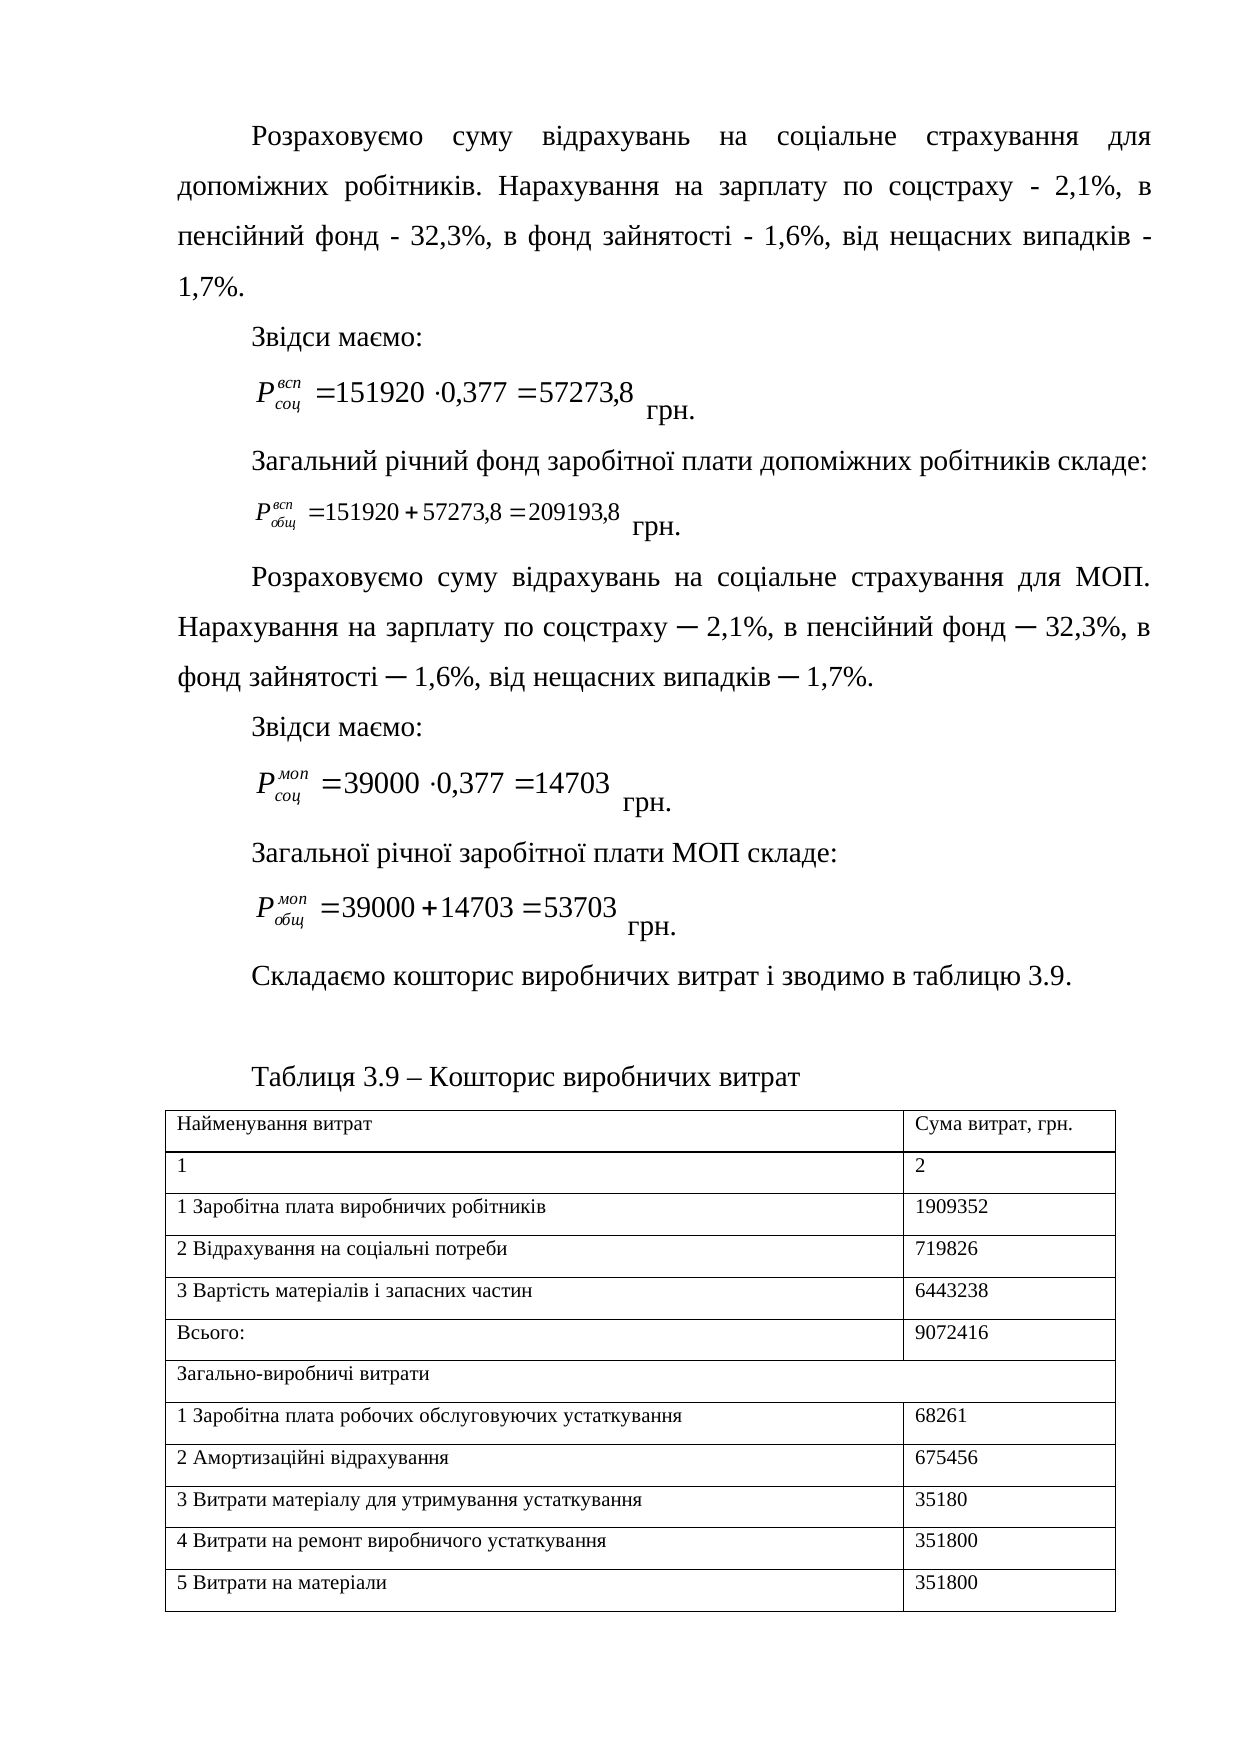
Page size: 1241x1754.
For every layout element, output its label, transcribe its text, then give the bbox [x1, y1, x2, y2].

text грн. [177, 760, 1152, 818]
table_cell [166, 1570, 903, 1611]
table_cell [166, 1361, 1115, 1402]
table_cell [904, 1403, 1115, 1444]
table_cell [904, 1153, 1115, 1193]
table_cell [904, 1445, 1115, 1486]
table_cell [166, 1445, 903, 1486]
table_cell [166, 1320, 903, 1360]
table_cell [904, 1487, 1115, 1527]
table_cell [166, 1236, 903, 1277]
text Загальної річної заробітної плати МОП складе: [177, 835, 1152, 868]
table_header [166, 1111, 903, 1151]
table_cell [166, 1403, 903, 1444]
text грн. [177, 370, 1152, 426]
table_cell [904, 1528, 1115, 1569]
text Таблиця 3.9 – Кошторис виробничих витрат [177, 1059, 1152, 1093]
text грн. [177, 493, 1152, 542]
text Звідси маємо: [177, 710, 1152, 743]
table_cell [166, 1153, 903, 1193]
text Загальний річний фонд заробітної плати допоміжних робітників складе: [177, 443, 1152, 477]
text Розраховуємо суму відрахувань на соціальне страхування для МОП. Нарахування на зарплату по соцстраху ─ 2,1%, в пенсійний фонд ─ 32,3%, в фонд зайнятості ─ 1,6%, від нещасних випадків ─ 1,7%. [177, 559, 1152, 693]
text Розраховуємо суму відрахувань на соціальне страхування для допоміжних робітників. Нарахування на зарплату по соцстраху - 2,1%, в пенсійний фонд - 32,3%, в фонд зайнятості - 1,6%, від нещасних випадків - 1,7%. [177, 118, 1152, 303]
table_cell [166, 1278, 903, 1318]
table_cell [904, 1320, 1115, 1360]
text Складаємо кошторис виробничих витрат і зводимо в таблицю 3.9. [177, 959, 1152, 992]
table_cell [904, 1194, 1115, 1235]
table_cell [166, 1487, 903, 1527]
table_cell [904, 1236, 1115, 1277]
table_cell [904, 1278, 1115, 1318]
text Звідси маємо: [177, 319, 1152, 353]
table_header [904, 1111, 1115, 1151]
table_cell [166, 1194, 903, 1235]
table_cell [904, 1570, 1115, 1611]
text грн. [177, 885, 1152, 942]
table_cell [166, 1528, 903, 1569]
